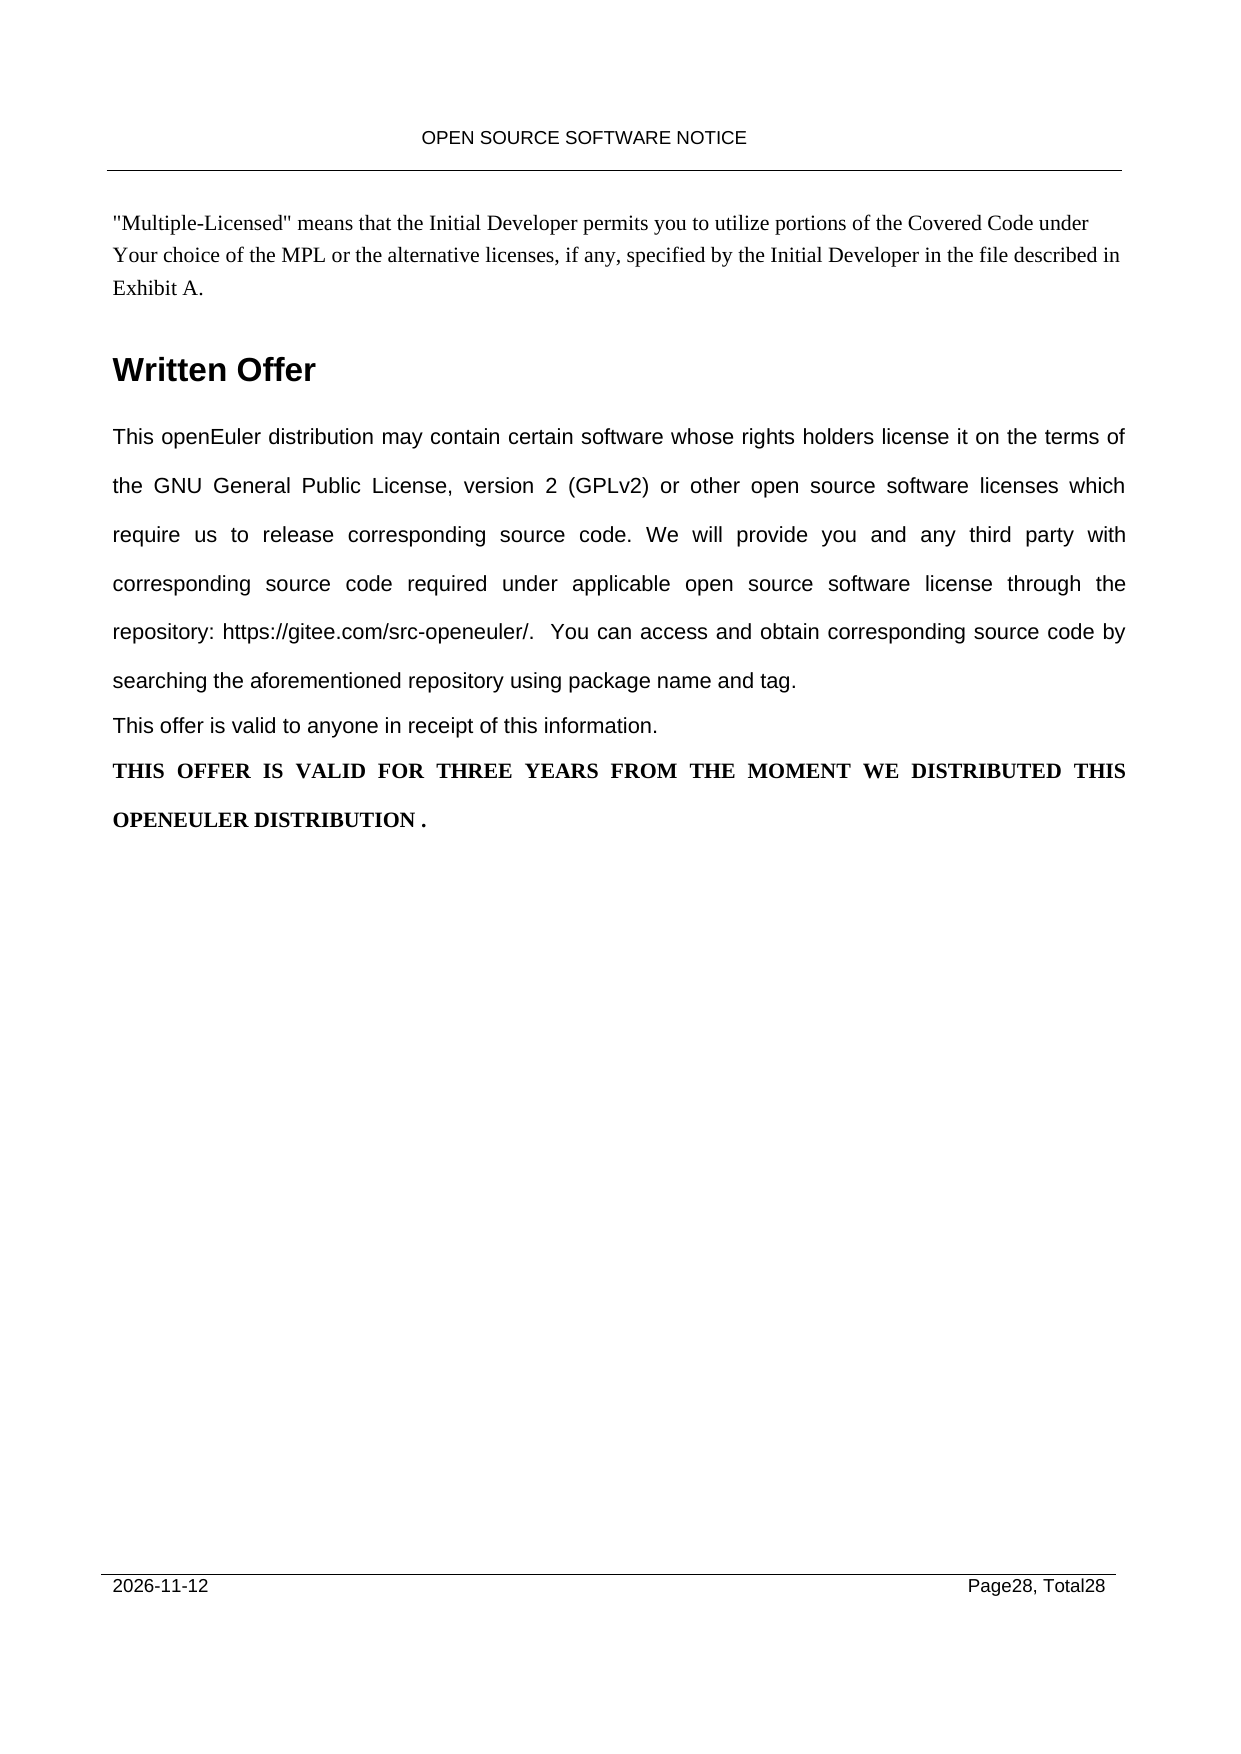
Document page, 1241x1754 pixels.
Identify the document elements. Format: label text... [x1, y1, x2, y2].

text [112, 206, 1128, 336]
text This openEuler distribution may contain certain software whose rights holders license it on the terms of the GNU General Public License, version 2 (GPLv2) or other open source software licenses which require us to release corresponding source code. We will provide you and any third party with corresponding source code required under applicable open source software license through the repository: https://gitee.com/src-openeuler/. You can access and obtain corresponding source code by searching the aforementioned repository using package name and tag. [112, 421, 1128, 697]
text This offer is valid to anyone in receipt of this information. [112, 709, 1128, 742]
text THIS OFFER IS VALID FOR THREE YEARS FROM THE MOMENT WE DISTRIBUTED THIS OPENEULER DISTRIBUTION . [112, 754, 1128, 836]
text Written Offer [112, 336, 1128, 401]
